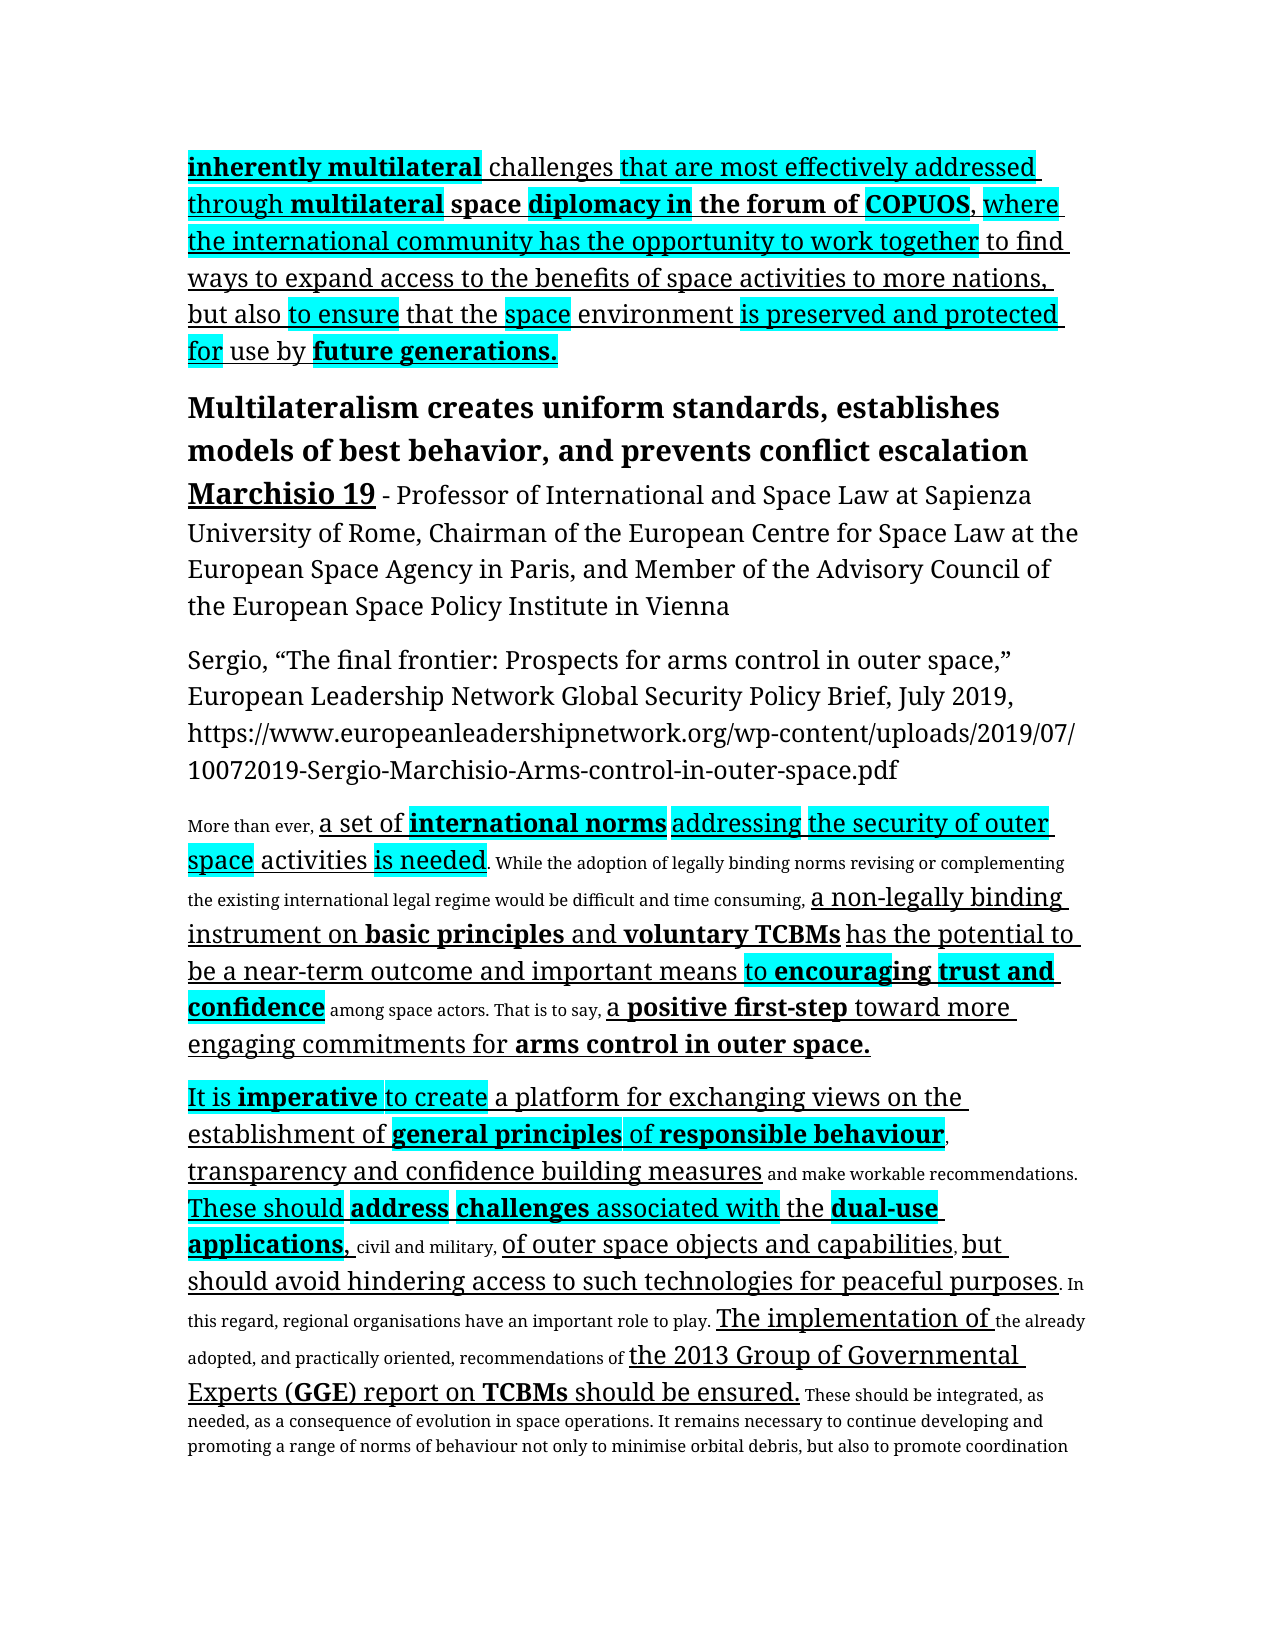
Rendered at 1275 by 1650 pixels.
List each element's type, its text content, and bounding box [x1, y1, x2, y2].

text Sergio, “The final frontier: Prospects for arms control in outer space,” European Leadership Network Global Security Policy Brief, July 2019, https://www.europeanleadershipnetwork.org/wp-content/uploads/2019/07/10072019-Sergio-Marchisio-Arms-control-in-outer-space.pdf [187, 642, 1087, 787]
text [187, 1080, 1087, 1457]
text Marchisio 19 - Professor of International and Space Law at Sapienza University of Rome, Chairman of the European Centre for Space Law at the European Space Agency in Paris, and Member of the Advisory Council of the European Space Policy Institute in Vienna [187, 473, 1087, 623]
text More than ever, a set of international norms addressing the security of outer space activities is needed. While the adoption of legally binding norms revising or complementing the existing international legal regime would be difficult and time consuming, a non-legally binding instrument on basic principles and voluntary TCBMs has the potential to be a near-term outcome and important means to encouraging trust and confidence among space actors. That is to say, a positive first-step toward more engaging commitments for arms control in outer space. [187, 806, 1087, 1061]
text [187, 150, 1087, 368]
subtitle Multilateralism creates uniform standards, establishes models of best behavior, and prevents conflict escalation [187, 387, 1087, 470]
